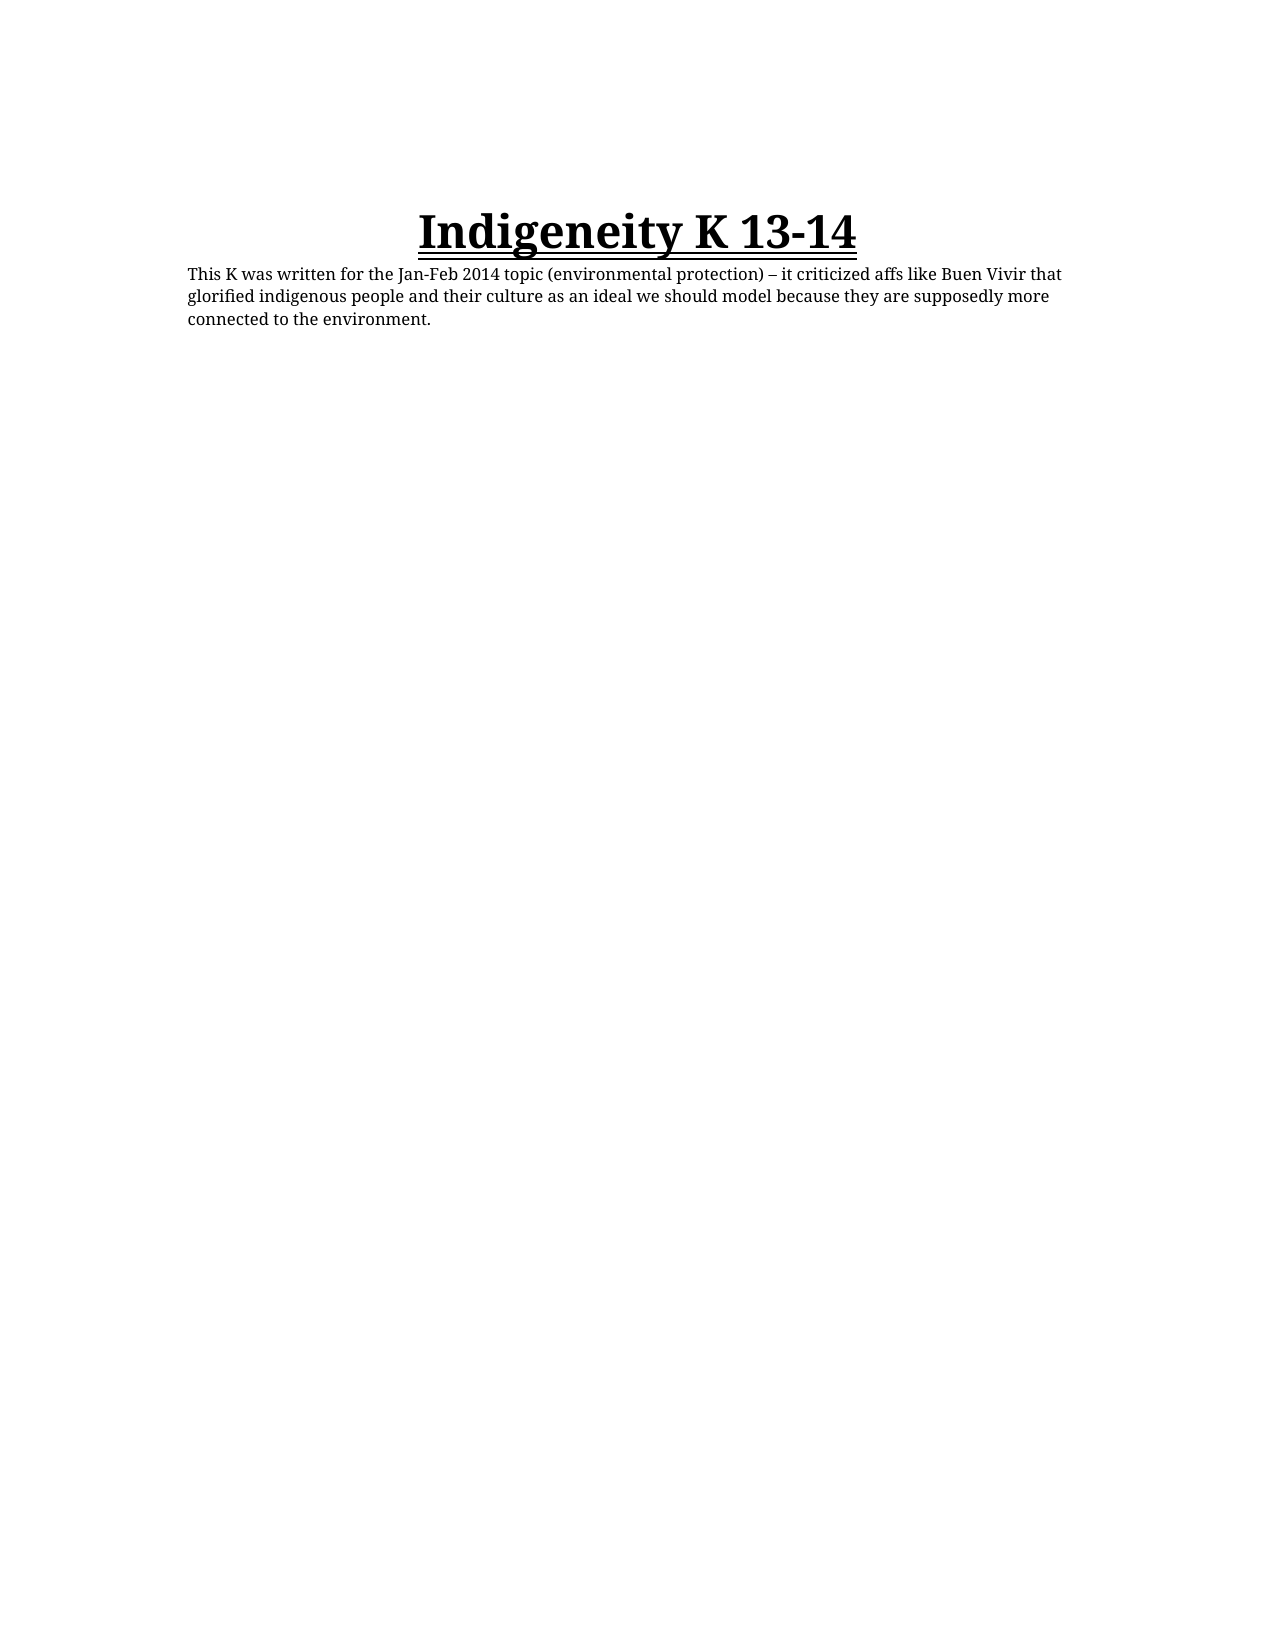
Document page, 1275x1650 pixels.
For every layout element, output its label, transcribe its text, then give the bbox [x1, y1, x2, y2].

subtitle Indigeneity K 13-14 [187, 200, 1087, 262]
text This K was written for the Jan-Feb 2014 topic (environmental protection) – it criticized affs like Buen Vivir that glorified indigenous people and their culture as an ideal we should model because they are supposedly more connected to the environment. [187, 262, 1087, 331]
